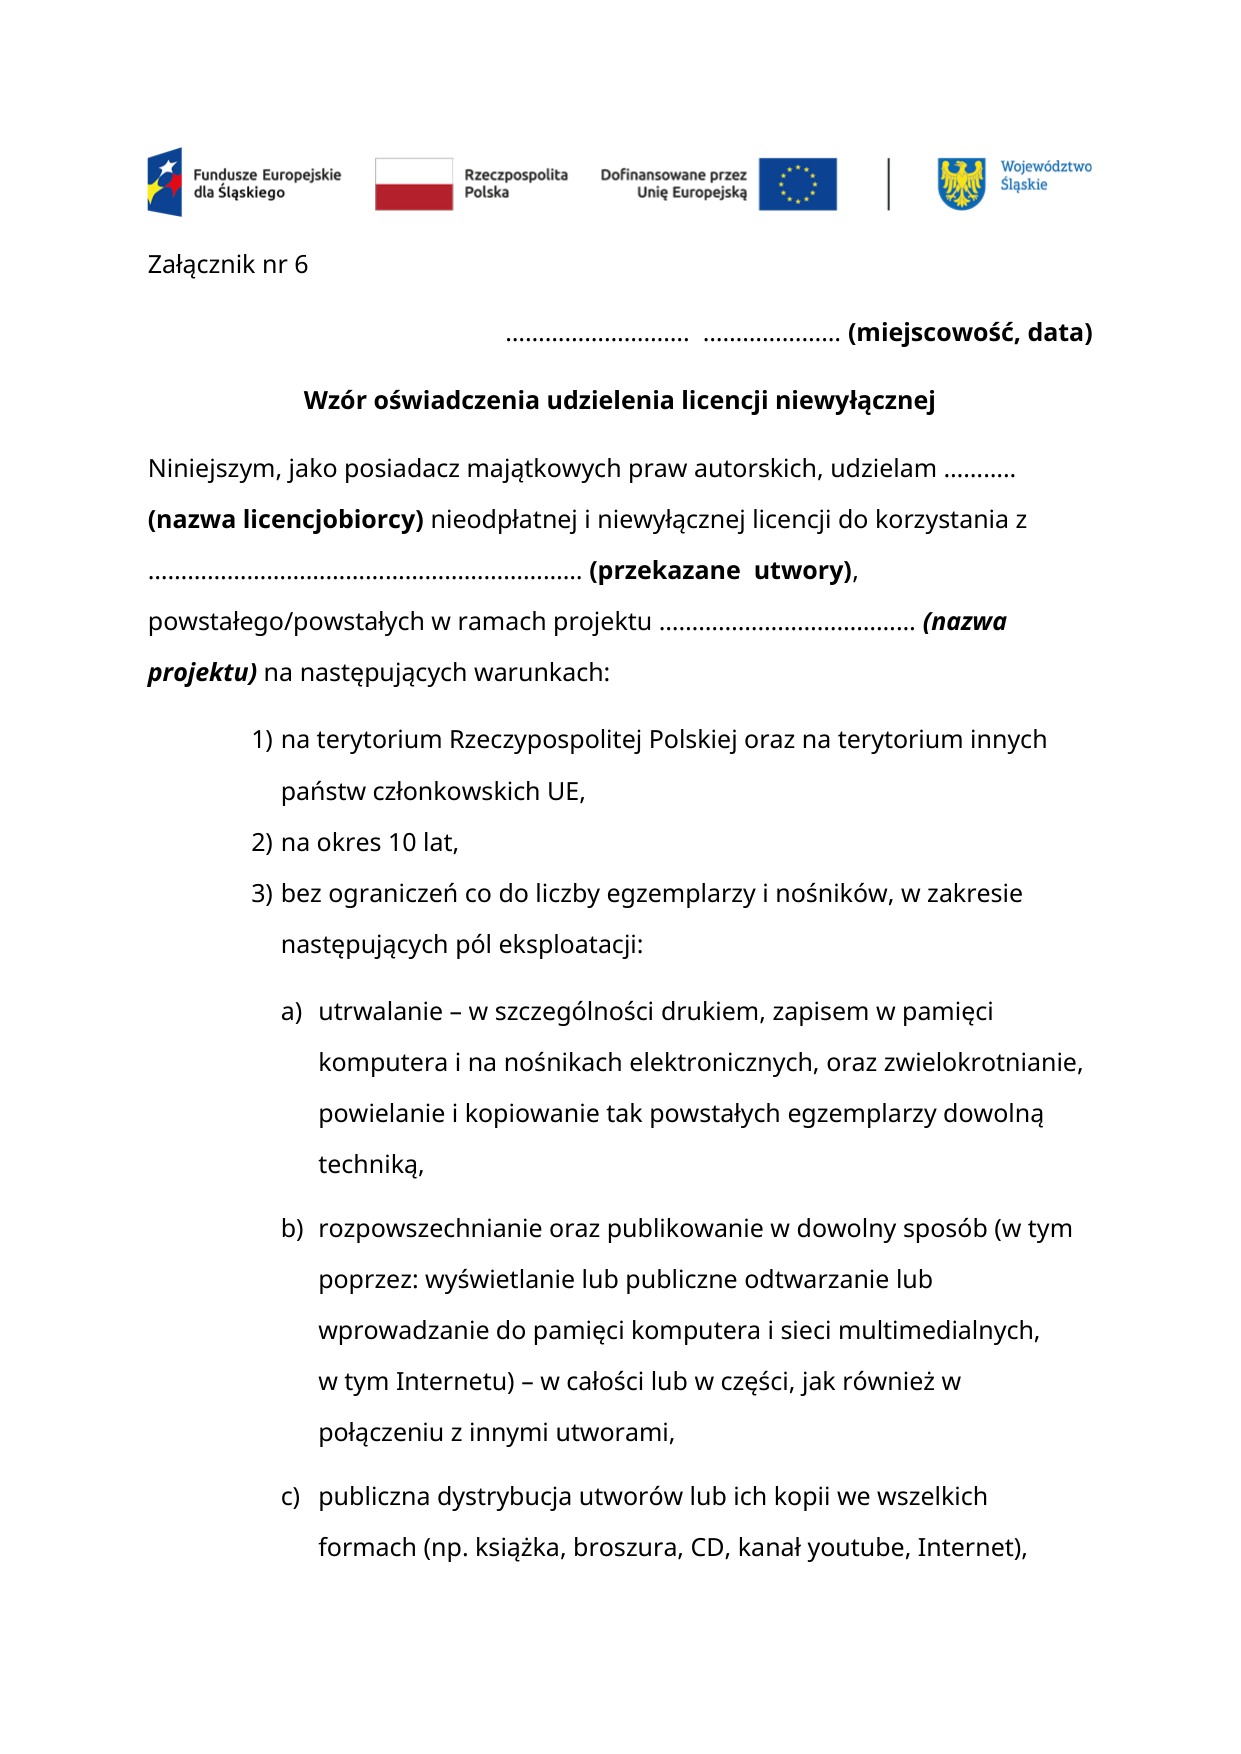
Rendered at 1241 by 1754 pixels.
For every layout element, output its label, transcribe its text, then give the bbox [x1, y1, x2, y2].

text ………………………. ………………… (miejscowość, data) [148, 315, 1093, 349]
list na okres 10 lat, [251, 824, 1093, 858]
list na terytorium Rzeczypospolitej Polskiej oraz na terytorium innych państw członkowskich UE, [251, 722, 1093, 807]
list publiczna dystrybucja utworów lub ich kopii we wszelkich formach (np. książka, broszura, CD, kanał youtube, Internet), [281, 1478, 1093, 1563]
list bez ograniczeń co do liczby egzemplarzy i nośników, w zakresie następujących pól eksploatacji: [251, 875, 1093, 960]
text Niniejszym, jako posiadacz majątkowych praw autorskich, udzielam ……….. (nazwa licencjobiorcy) nieodpłatnej i niewyłącznej licencji do korzystania z ………………………………………………………… (przekazane utwory), powstałego/powstałych w ramach projektu ………………………………… (nazwa projektu) na następujących warunkach: [148, 450, 1093, 688]
picture [147, 147, 1092, 217]
text Załącznik nr 6 [148, 247, 1093, 281]
list rozpowszechnianie oraz publikowanie w dowolny sposób (w tym poprzez: wyświetlanie lub publiczne odtwarzanie lub wprowadzanie do pamięci komputera i sieci multimedialnych, w tym Internetu) – w całości lub w części, jak również w połączeniu z innymi utworami, [281, 1211, 1093, 1449]
list utrwalanie – w szczególności drukiem, zapisem w pamięci komputera i na nośnikach elektronicznych, oraz zwielokrotnianie, powielanie i kopiowanie tak powstałych egzemplarzy dowolną techniką, [281, 994, 1093, 1181]
text Wzór oświadczenia udzielenia licencji niewyłącznej [148, 383, 1093, 417]
